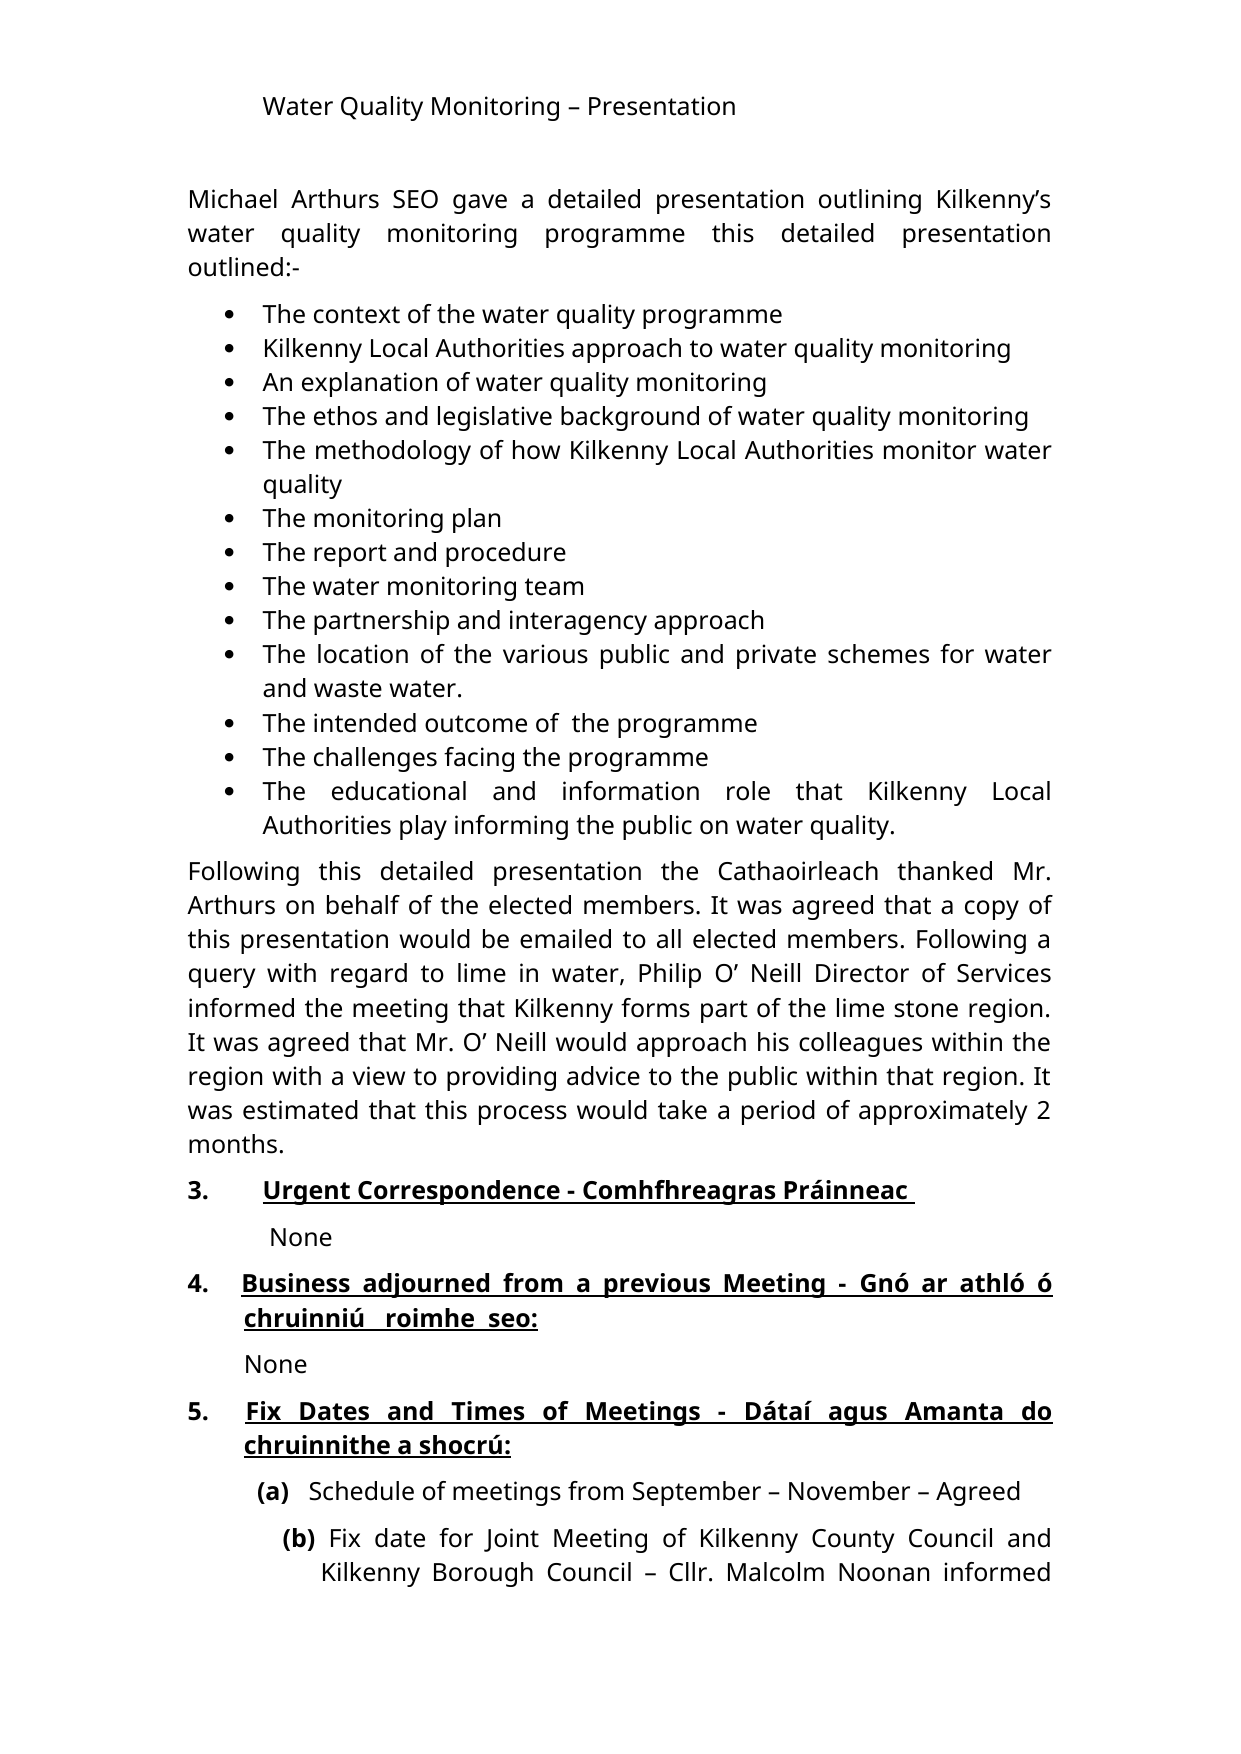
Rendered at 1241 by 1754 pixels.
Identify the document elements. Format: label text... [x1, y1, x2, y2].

text Following this detailed presentation the Cathaoirleach thanked Mr. Arthurs on behalf of the elected members. It was agreed that a copy of this presentation would be emailed to all elected members. Following a query with regard to lime in water, Philip O’ Neill Director of Services informed the meeting that Kilkenny forms part of the lime stone region. It was agreed that Mr. O’ Neill would approach his colleagues within the region with a view to providing advice to the public within that region. It was estimated that this process would take a period of approximately 2 months. [187, 854, 1053, 1161]
text None [187, 1219, 1053, 1254]
list The location of the various public and private schemes for water and waste water. [225, 637, 1053, 705]
text 4. Business adjourned from a previous Meeting - Gnó ar athló ó chruinniú roimhe seo: [187, 1266, 1053, 1334]
list Kilkenny Local Authorities approach to water quality monitoring [225, 331, 1053, 364]
list The intended outcome of the programme [225, 705, 1053, 739]
list The methodology of how Kilkenny Local Authorities monitor water quality [225, 433, 1053, 501]
list The educational and information role that Kilkenny Local Authorities play informing the public on water quality. [225, 773, 1053, 841]
text Michael Arthurs SEO gave a detailed presentation outlining Kilkenny’s water quality monitoring programme this detailed presentation outlined:- [187, 182, 1053, 284]
text 3. Urgent Correspondence - Comhfhreagras Práinneac [187, 1173, 1053, 1207]
list The context of the water quality programme [225, 296, 1053, 331]
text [244, 1521, 1053, 1589]
list The report and procedure [225, 535, 1053, 569]
list The ethos and legislative background of water quality monitoring [225, 399, 1053, 433]
list An explanation of water quality monitoring [225, 364, 1053, 399]
list The monitoring plan [225, 501, 1053, 535]
text 5. Fix Dates and Times of Meetings - Dátaí agus Amanta do chruinnithe a shocrú: [187, 1393, 1053, 1461]
text None [244, 1347, 1053, 1381]
text (a) Schedule of meetings from September – November – Agreed [244, 1474, 1053, 1508]
list The partnership and interagency approach [225, 603, 1053, 637]
list The challenges facing the programme [225, 739, 1053, 773]
text Water Quality Monitoring – Presentation [187, 89, 1053, 123]
list The water monitoring team [225, 569, 1053, 603]
